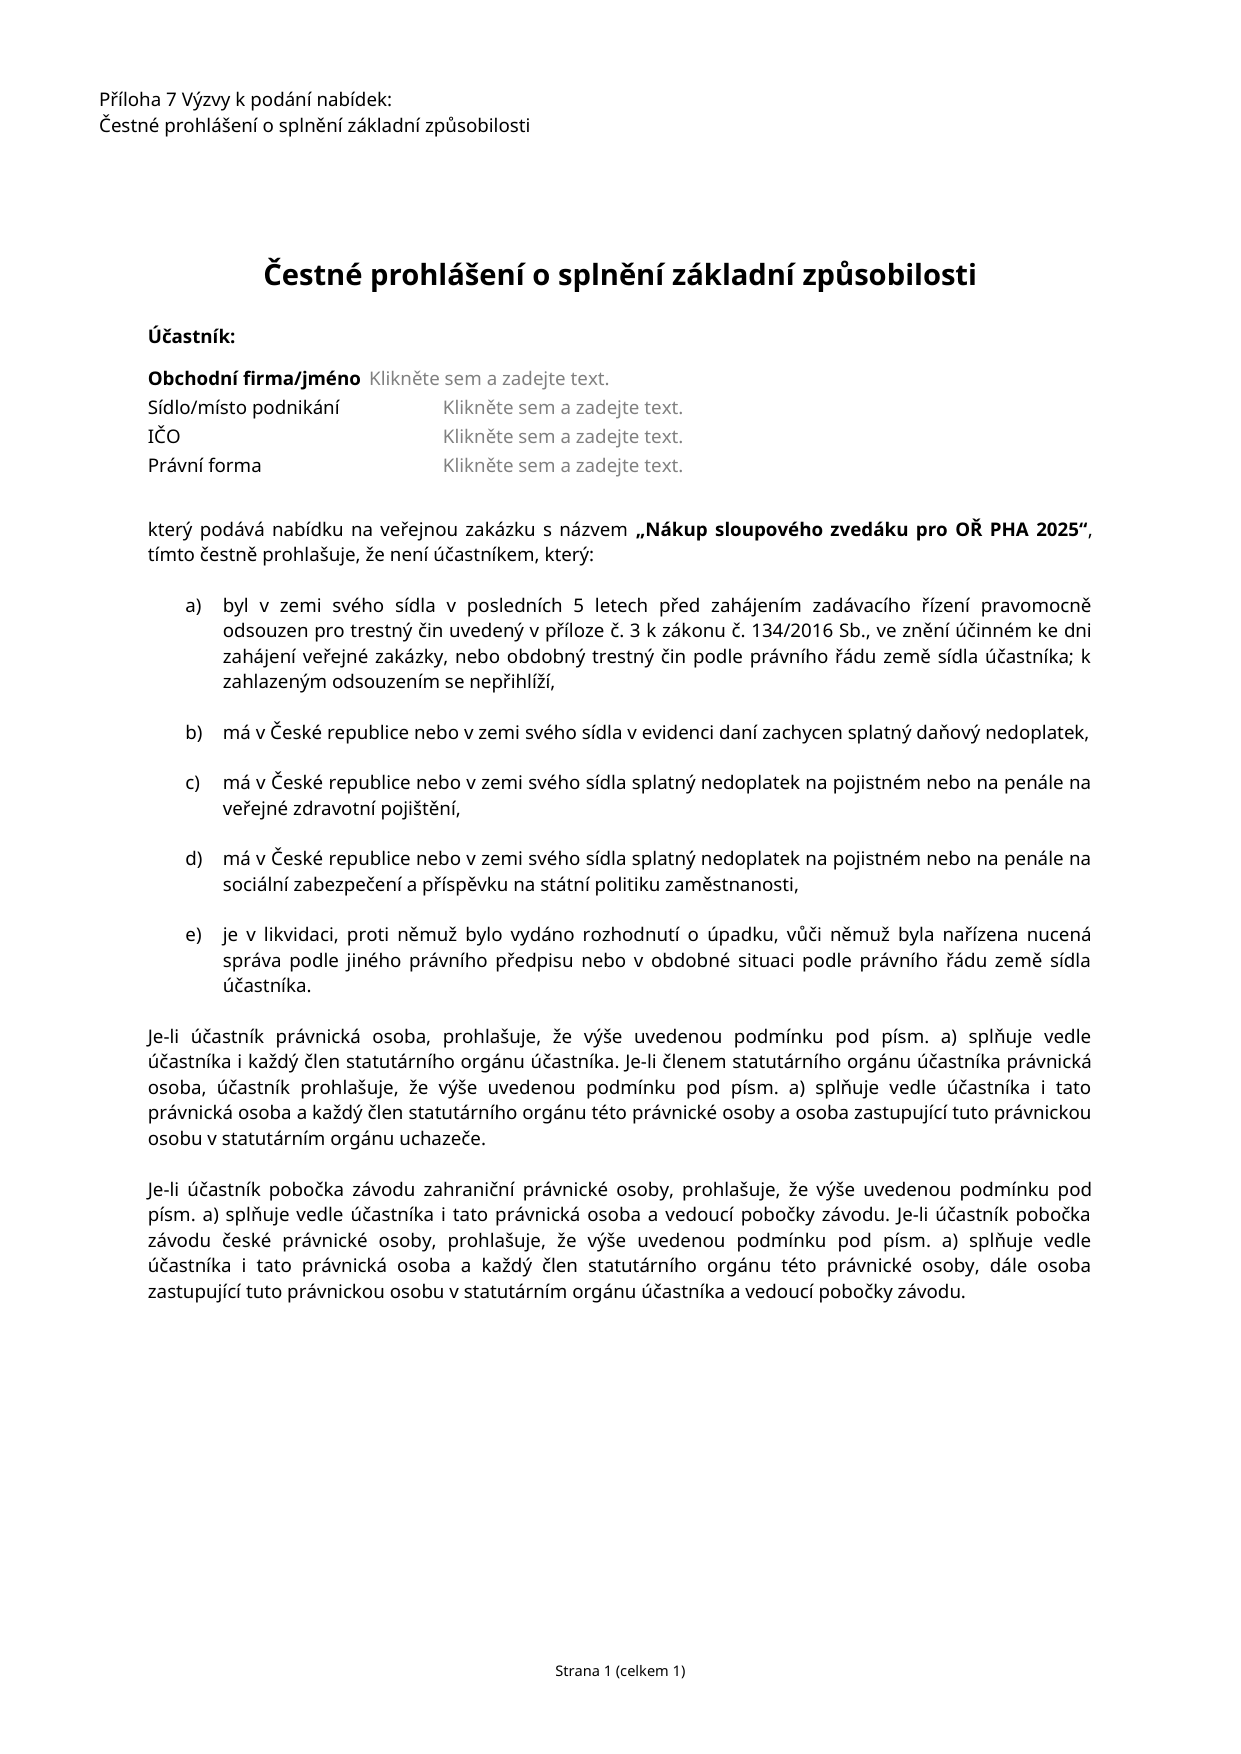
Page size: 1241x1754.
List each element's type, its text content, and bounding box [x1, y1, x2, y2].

text Je-li účastník právnická osoba, prohlašuje, že výše uvedenou podmínku pod písm. a) splňuje vedle účastníka i každý člen statutárního orgánu účastníka. Je-li členem statutárního orgánu účastníka právnická osoba, účastník prohlašuje, že výše uvedenou podmínku pod písm. a) splňuje vedle účastníka i tato právnická osoba a každý člen statutárního orgánu této právnické osoby a osoba zastupující tuto právnickou osobu v statutárním orgánu uchazeče. [148, 1023, 1093, 1151]
list je v likvidaci, proti němuž bylo vydáno rozhodnutí o úpadku, vůči němuž byla nařízena nucená správa podle jiného právního předpisu nebo v obdobné situaci podle právního řádu země sídla účastníka. [185, 922, 1093, 998]
text Účastník: [148, 318, 1093, 349]
text IČO [148, 420, 1093, 449]
list má v České republice nebo v zemi svého sídla splatný nedoplatek na pojistném nebo na penále na sociální zabezpečení a příspěvku na státní politiku zaměstnanosti, [185, 846, 1093, 897]
list byl v zemi svého sídla v posledních 5 letech před zahájením zadávacího řízení pravomocně odsouzen pro trestný čin uvedený v příloze č. 3 k zákonu č. 134/2016 Sb., ve znění účinném ke dni zahájení veřejné zakázky, nebo obdobný trestný čin podle právního řádu země sídla účastníka; k zahlazeným odsouzením se nepřihlíží, [185, 592, 1093, 694]
text Sídlo/místo podnikání [148, 391, 1093, 420]
text Obchodní firma/jméno [148, 362, 1093, 391]
text který podává nabídku na veřejnou zakázku s názvem „Nákup sloupového zvedáku pro OŘ PHA 2025“, tímto čestně prohlašuje, že není účastníkem, který: [148, 516, 1093, 567]
text Je-li účastník pobočka závodu zahraniční právnické osoby, prohlašuje, že výše uvedenou podmínku pod písm. a) splňuje vedle účastníka i tato právnická osoba a vedoucí pobočky závodu. Je-li účastník pobočka závodu české právnické osoby, prohlašuje, že výše uvedenou podmínku pod písm. a) splňuje vedle účastníka i tato právnická osoba a každý člen statutárního orgánu této právnické osoby, dále osoba zastupující tuto právnickou osobu v statutárním orgánu účastníka a vedoucí pobočky závodu. [148, 1176, 1093, 1304]
title Čestné prohlášení o splnění základní způsobilosti [148, 254, 1093, 293]
text Právní forma [148, 449, 1093, 478]
list má v České republice nebo v zemi svého sídla splatný nedoplatek na pojistném nebo na penále na veřejné zdravotní pojištění, [185, 769, 1093, 821]
list má v České republice nebo v zemi svého sídla v evidenci daní zachycen splatný daňový nedoplatek, [185, 719, 1093, 744]
